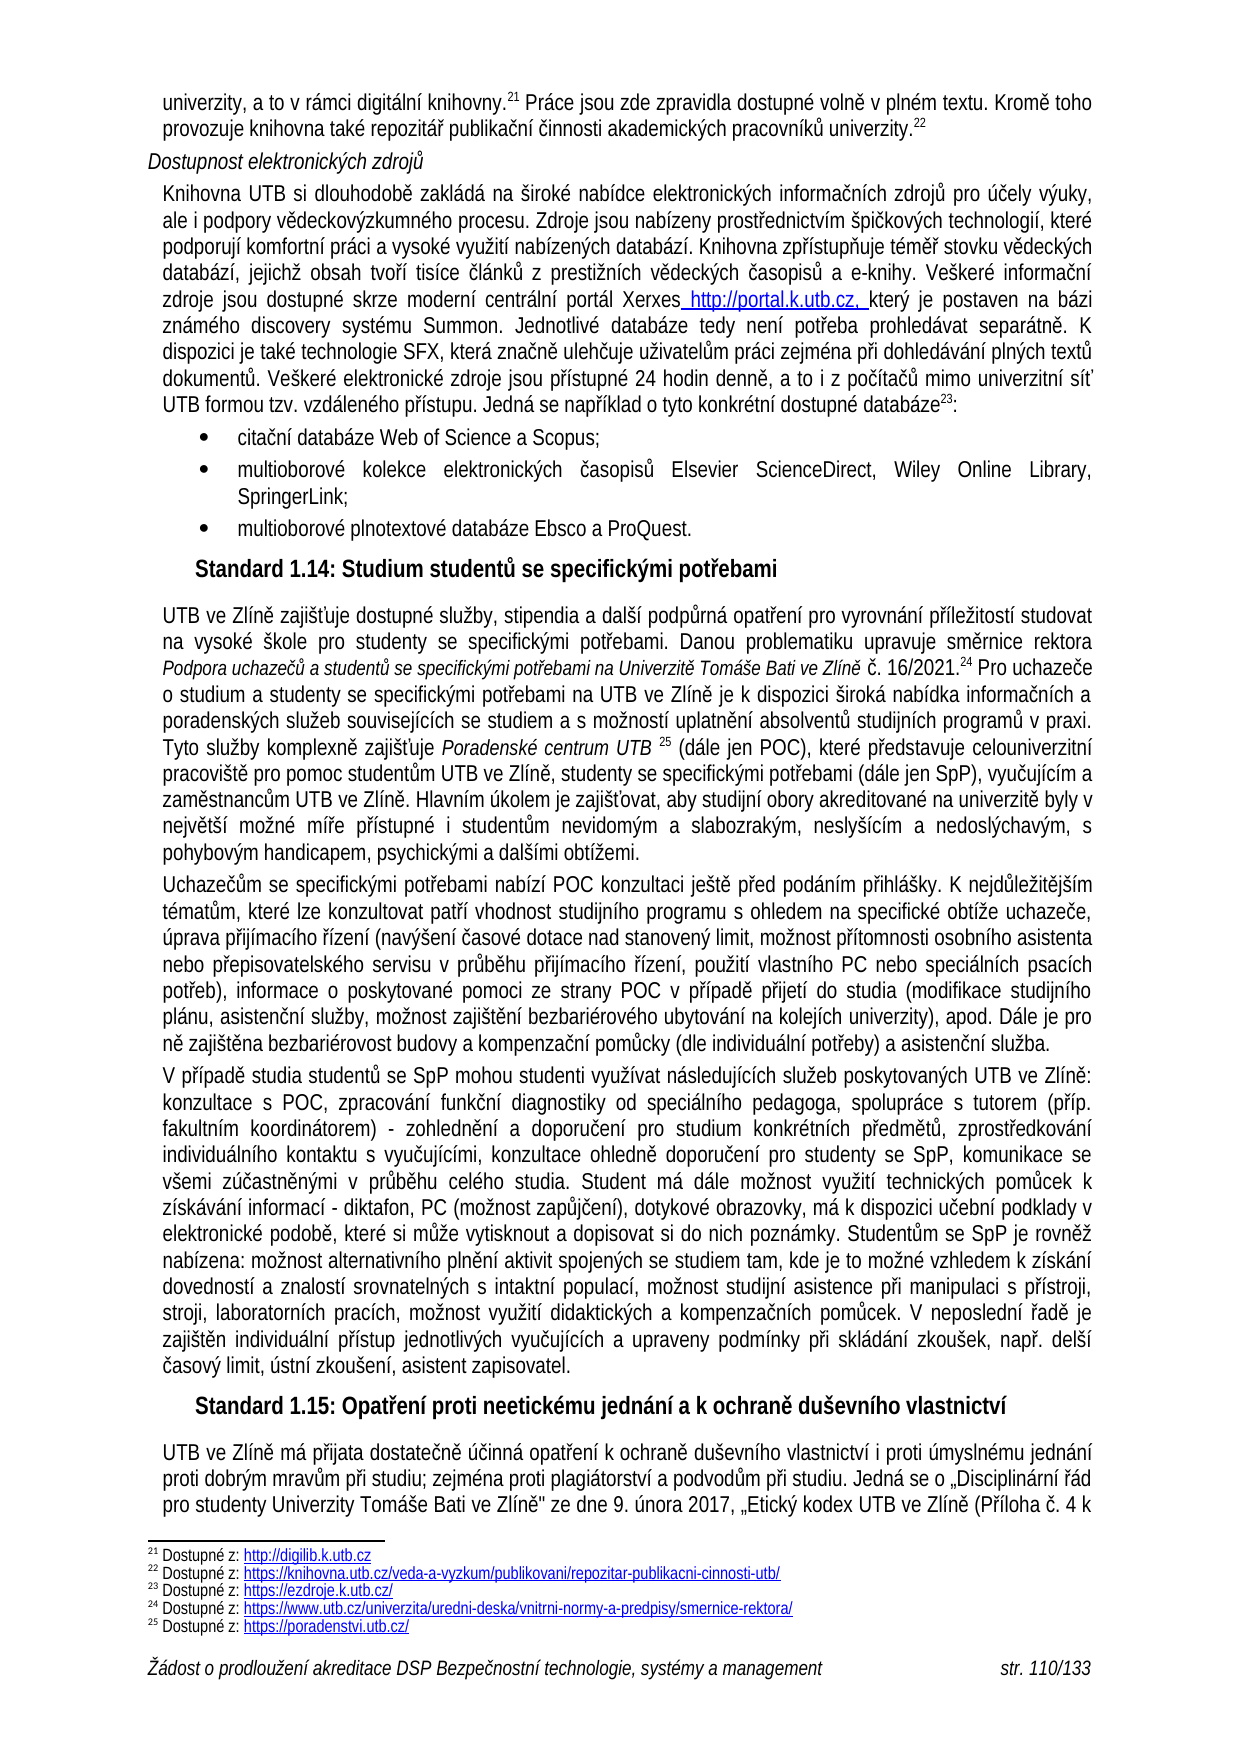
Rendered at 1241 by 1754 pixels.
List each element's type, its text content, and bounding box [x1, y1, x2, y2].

text Dostupnost elektronických zdrojů [148, 148, 1092, 174]
list multioborové kolekce elektronických časopisů Elsevier ScienceDirect, Wiley Online Library, SpringerLink; [200, 456, 1092, 509]
text V případě studia studentů se SpP mohou studenti využívat následujících služeb poskytovaných UTB ve Zlíně: konzultace s POC, zpracování funkční diagnostiky od speciálního pedagoga, spolupráce s tutorem (příp. fakultním koordinátorem) - zohlednění a doporučení pro studium konkrétních předmětů, zprostředkování individuálního kontaktu s vyučujícími, konzultace ohledně doporučení pro studenty se SpP, komunikace se všemi zúčastněnými v průběhu celého studia. Student má dále možnost využití technických pomůcek k získávání informací - diktafon, PC (možnost zapůjčení), dotykové obrazovky, má k dispozici učební podklady v elektronické podobě, které si může vytisknout a dopisovat si do nich poznámky. Studentům se SpP je rovněž nabízena: možnost alternativního plnění aktivit spojených se studiem tam, kde je to možné vzhledem k získání dovedností a znalostí srovnatelných s intaktní populací, možnost studijní asistence při manipulaci s přístroji, stroji, laboratorních pracích, možnost využití didaktických a kompenzačních pomůcek. V neposlední řadě je zajištěn individuální přístup jednotlivých vyučujících a upraveny podmínky při skládání zkoušek, např. delší časový limit, ústní zkoušení, asistent zapisovatel. [162, 1062, 1092, 1378]
subtitle Standard 1.15: Opatření proti neetickému jednání a k ochraně duševního vlastnictví [195, 1391, 1092, 1419]
text Knihovna UTB si dlouhodobě zakládá na široké nabídce elektronických informačních zdrojů pro účely výuky, ale i podpory vědeckovýzkumného procesu. Zdroje jsou nabízeny prostřednictvím špičkových technologií, které podporují komfortní práci a vysoké využití nabízených databází. Knihovna zpřístupňuje téměř stovku vědeckých databází, jejichž obsah tvoří tisíce článků z prestižních vědeckých časopisů a e-knihy. Veškeré informační zdroje jsou dostupné skrze moderní centrální portál Xerxes http://portal.k.utb.cz, který je postaven na bázi známého discovery systému Summon. Jednotlivé databáze tedy není potřeba prohledávat separátně. K dispozici je také technologie SFX, která značně ulehčuje uživatelům práci zejména při dohledávání plných textů dokumentů. Veškeré elektronické zdroje jsou přístupné 24 hodin denně, a to i z počítačů mimo univerzitní síť UTB formou tzv. vzdáleného přístupu. Jedná se například o tyto konkrétní dostupné databáze: [162, 180, 1092, 417]
list multioborové plnotextové databáze Ebsco a ProQuest. [200, 515, 1092, 542]
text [162, 89, 1092, 141]
subtitle Standard 1.14: Studium studentů se specifickými potřebami [195, 554, 1092, 583]
text UTB ve Zlíně zajišťuje dostupné služby, stipendia a další podpůrná opatření pro vyrovnání příležitostí studovat na vysoké škole pro studenty se specifickými potřebami. Danou problematiku upravuje směrnice rektora Podpora uchazečů a studentů se specifickými potřebami na Univerzitě Tomáše Bati ve Zlíně č. 16/2021. Pro uchazeče o studium a studenty se specifickými potřebami na UTB ve Zlíně je k dispozici široká nabídka informačních a poradenských služeb souvisejících se studiem a s možností uplatnění absolventů studijních programů v praxi. Tyto služby komplexně zajišťuje Poradenské centrum UTB (dále jen POC), které představuje celouniverzitní pracoviště pro pomoc studentům UTB ve Zlíně, studenty se specifickými potřebami (dále jen SpP), vyučujícím a zaměstnancům UTB ve Zlíně. Hlavním úkolem je zajišťovat, aby studijní obory akreditované na univerzitě byly v největší možné míře přístupné i studentům nevidomým a slabozrakým, neslyšícím a nedoslýchavým, s pohybovým handicapem, psychickými a dalšími obtížemi. [162, 602, 1092, 865]
list citační databáze Web of Science a Scopus; [200, 424, 1092, 450]
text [162, 1438, 1092, 1518]
text Uchazečům se specifickými potřebami nabízí POC konzultaci ještě před podáním přihlášky. K nejdůležitějším tématům, které lze konzultovat patří vhodnost studijního programu s ohledem na specifické obtíže uchazeče, úprava přijímacího řízení (navýšení časové dotace nad stanovený limit, možnost přítomnosti osobního asistenta nebo přepisovatelského servisu v průběhu přijímacího řízení, použití vlastního PC nebo speciálních psacích potřeb), informace o poskytované pomoci ze strany POC v případě přijetí do studia (modifikace studijního plánu, asistenční služby, možnost zajištění bezbariérového ubytování na kolejích univerzity), apod. Dále je pro ně zajištěna bezbariérovost budovy a kompenzační pomůcky (dle individuální potřeby) a asistenční služba. [162, 871, 1092, 1056]
